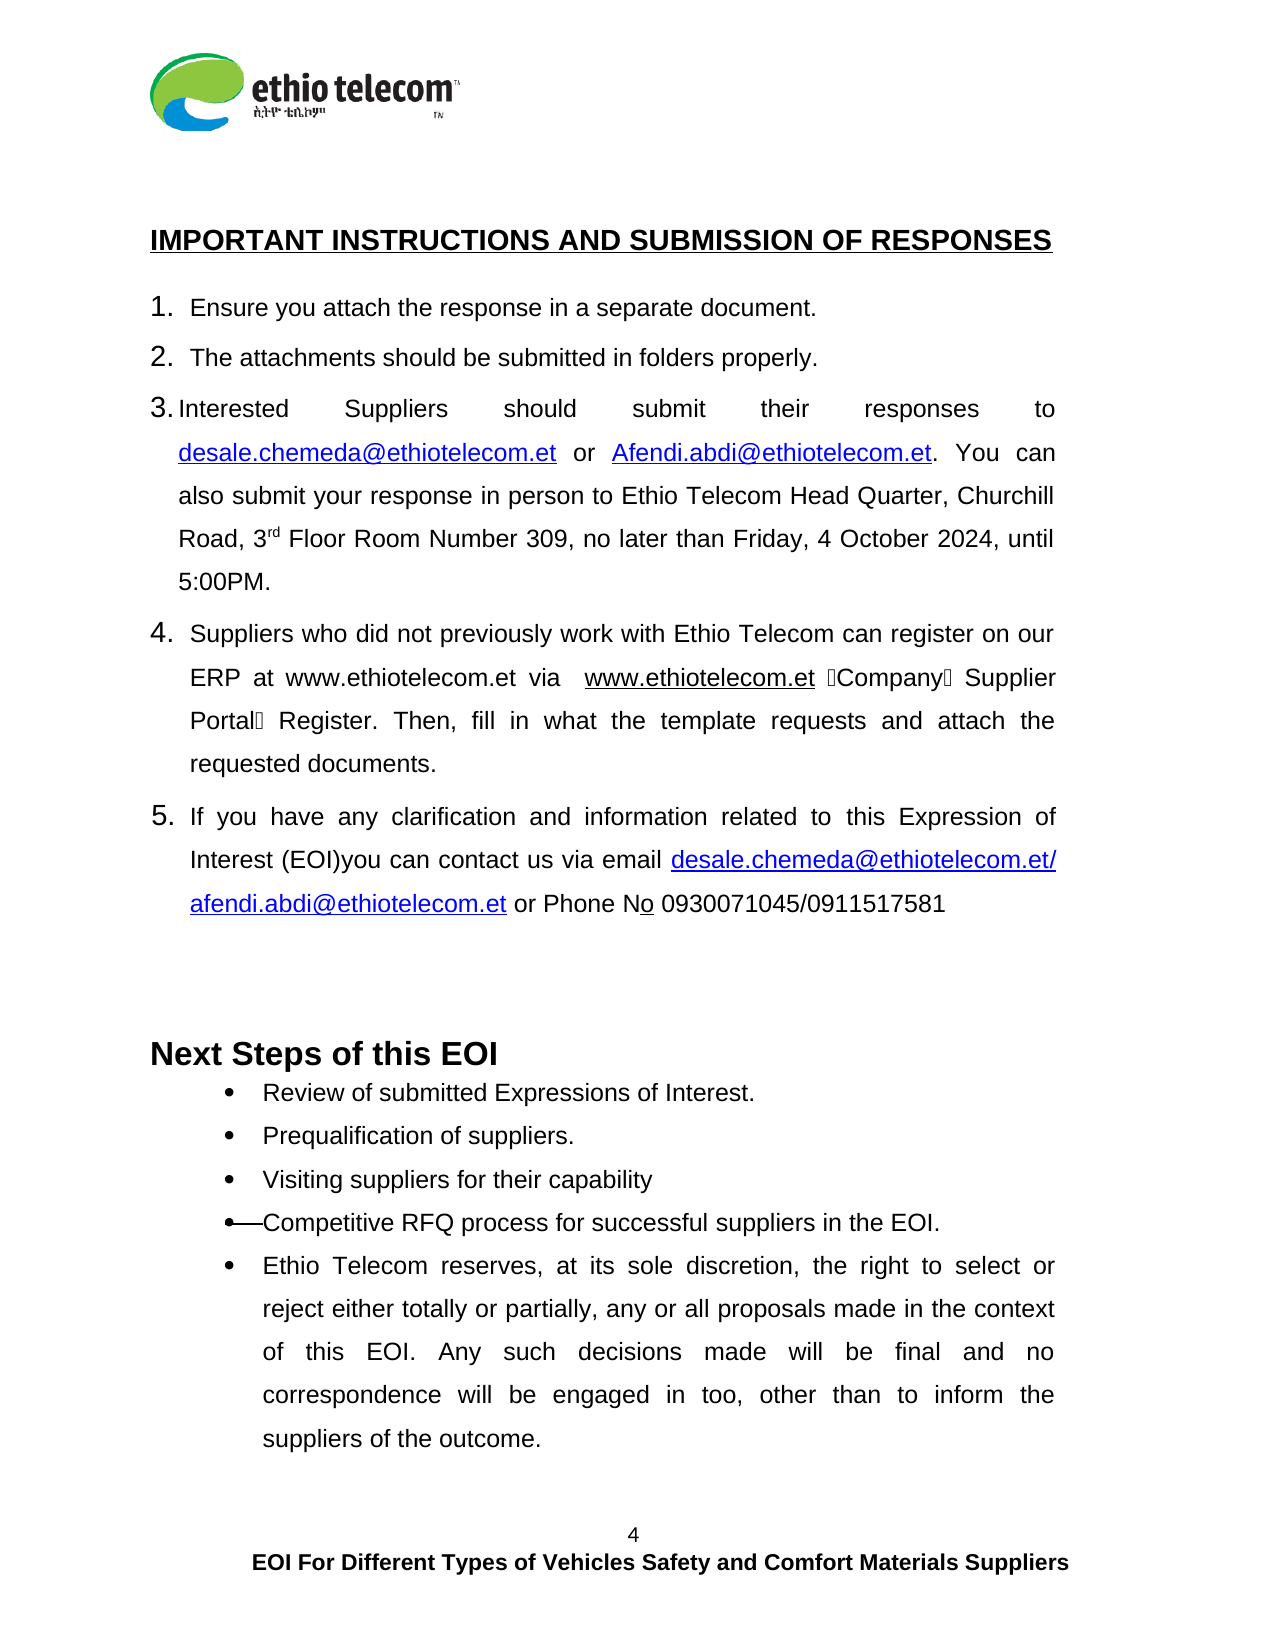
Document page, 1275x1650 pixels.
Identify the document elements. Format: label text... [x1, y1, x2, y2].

subtitle IMPORTANT INSTRUCTIONS AND SUBMISSION OF RESPONSES [150, 222, 1116, 256]
list Ensure you attach the response in a separate document. [150, 289, 1056, 323]
list If you have any clarification and information related to this Expression of Interest (EOI)you can contact us via email desale.chemeda@ethiotelecom.et/ afendi.abdi@ethiotelecom.et or Phone No 0930071045/0911517581 [151, 798, 1056, 917]
list Ethio Telecom reserves, at its sole discretion, the right to select or reject either totally or partially, any or all proposals made in the context of this EOI. Any such decisions made will be final and no correspondence will be engaged in too, other than to inform the suppliers of the outcome. [225, 1251, 1056, 1452]
subtitle Next Steps of this EOI [150, 1034, 1116, 1072]
list Interested Suppliers should submit their responses to desale.chemeda@ethiotelecom.et or Afendi.abdi@ethiotelecom.et. You can also submit your response in person to Ethio Telecom Head Quarter, Churchill Road, 3rd Floor Room Number 309, no later than Friday, 4 October 2024, until 5:00PM. [150, 390, 1056, 596]
picture [433, 110, 444, 119]
list Prequalification of suppliers. [225, 1121, 1056, 1150]
list The attachments should be submitted in folders properly. [150, 339, 1056, 373]
list Competitive RFQ process for successful suppliers in the EOI. [225, 1208, 1056, 1237]
list Visiting suppliers for their capability [225, 1164, 1056, 1193]
list Review of submitted Expressions of Interest. [225, 1078, 1056, 1107]
list Suppliers who did not previously work with Ethio Telecom can register on our ERP at www.ethiotelecom.et via www.ethiotelecom.et Company Supplier Portal Register. Then, fill in what the template requests and attach the requested documents. [150, 615, 1056, 778]
